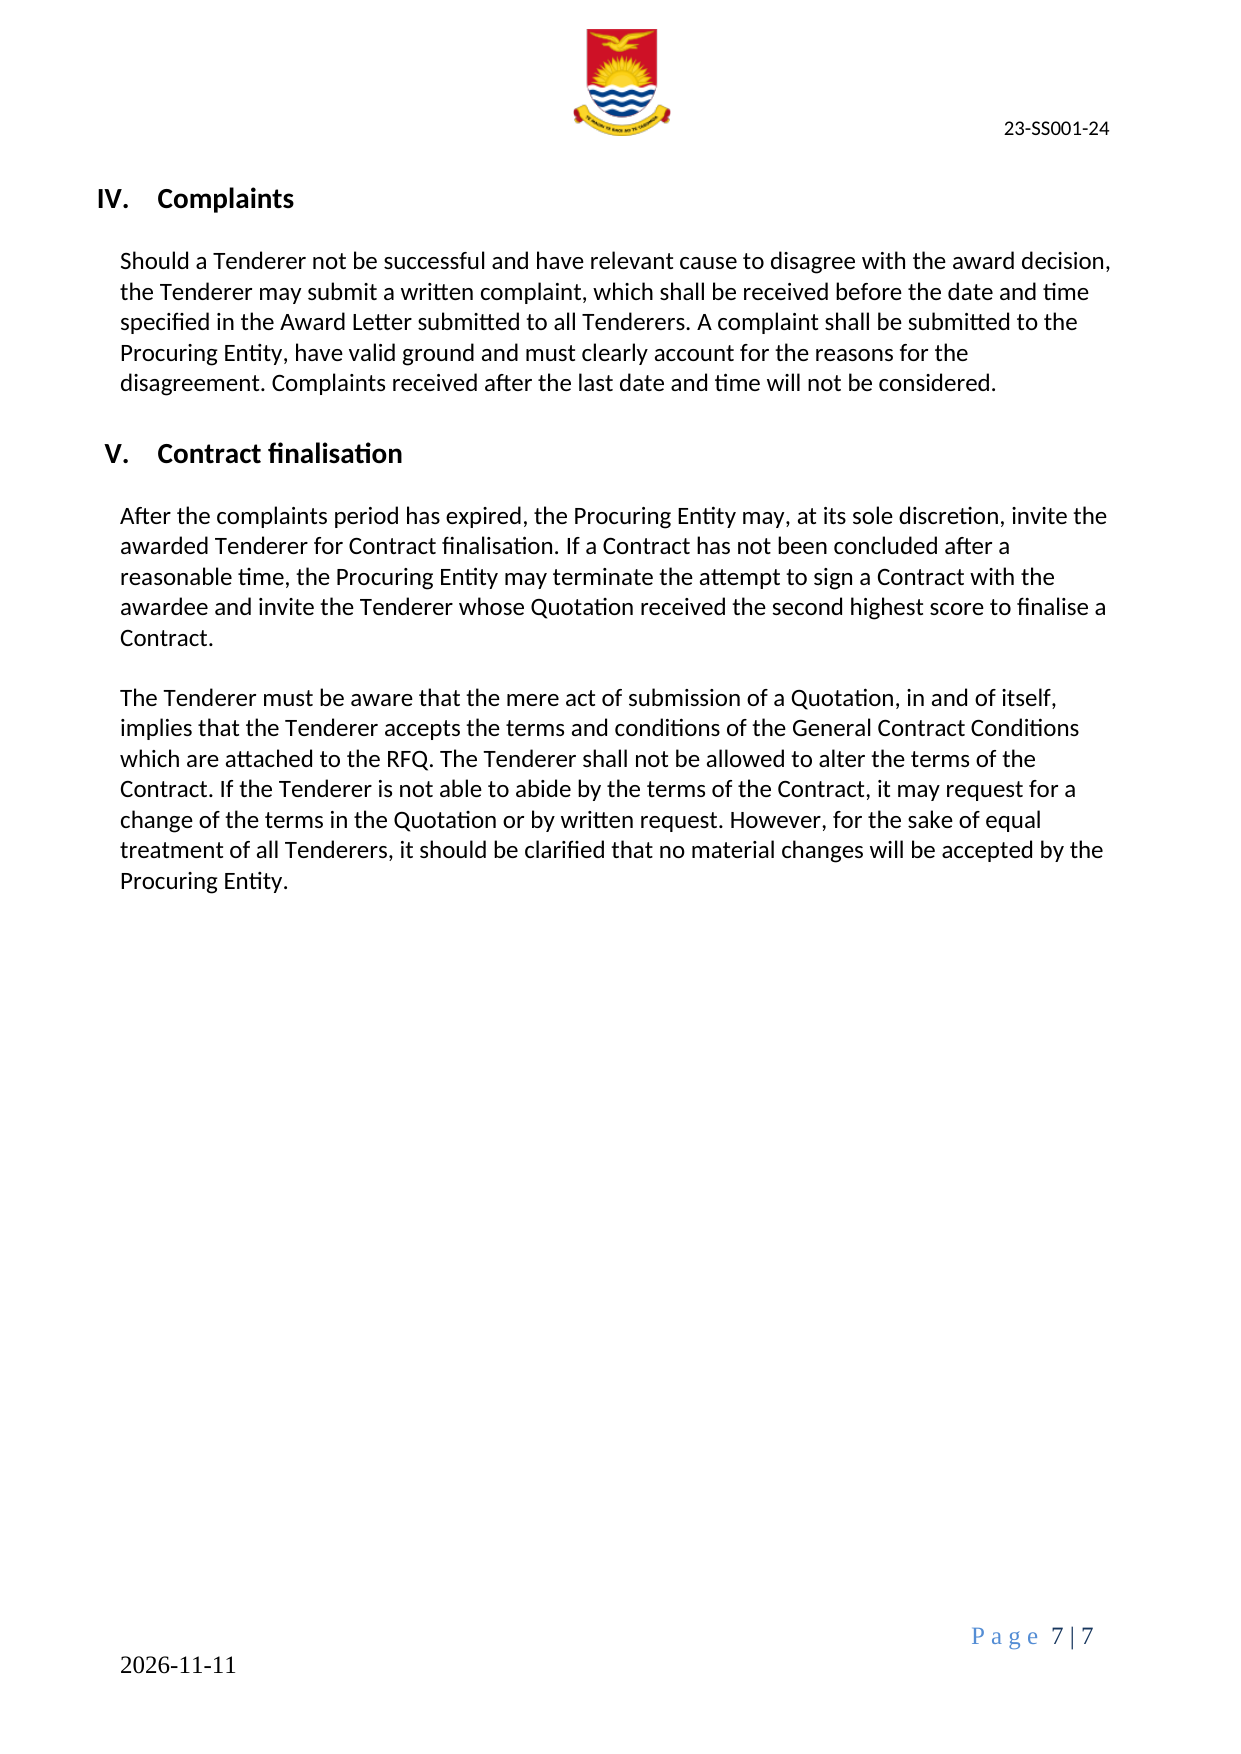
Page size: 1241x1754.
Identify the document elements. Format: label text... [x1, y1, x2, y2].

subtitle Contract finalisation [129, 435, 1120, 471]
text After the complaints period has expired, the Procuring Entity may, at its sole discretion, invite the awarded Tenderer for Contract finalisation. If a Contract has not been concluded after a reasonable time, the Procuring Entity may terminate the attempt to sign a Contract with the awardee and invite the Tenderer whose Quotation received the second highest score to finalise a Contract. [120, 500, 1120, 653]
subtitle Complaints [129, 180, 1120, 216]
text The Tenderer must be aware that the mere act of submission of a Quotation, in and of itself, implies that the Tenderer accepts the terms and conditions of the General Contract Conditions which are attached to the RFQ. The Tenderer shall not be allowed to alter the terms of the Contract. If the Tenderer is not able to abide by the terms of the Contract, it may request for a change of the terms in the Quotation or by written request. However, for the sake of equal treatment of all Tenderers, it should be clarified that no material changes will be accepted by the Procuring Entity. [120, 682, 1120, 895]
text Should a Tenderer not be successful and have relevant cause to disagree with the award decision, the Tenderer may submit a written complaint, which shall be received before the date and time specified in the Award Letter submitted to all Tenderers. A complaint shall be submitted to the Procuring Entity, have valid ground and must clearly account for the reasons for the disagreement. Complaints received after the last date and time will not be considered. [120, 245, 1120, 398]
picture [573, 29, 671, 136]
